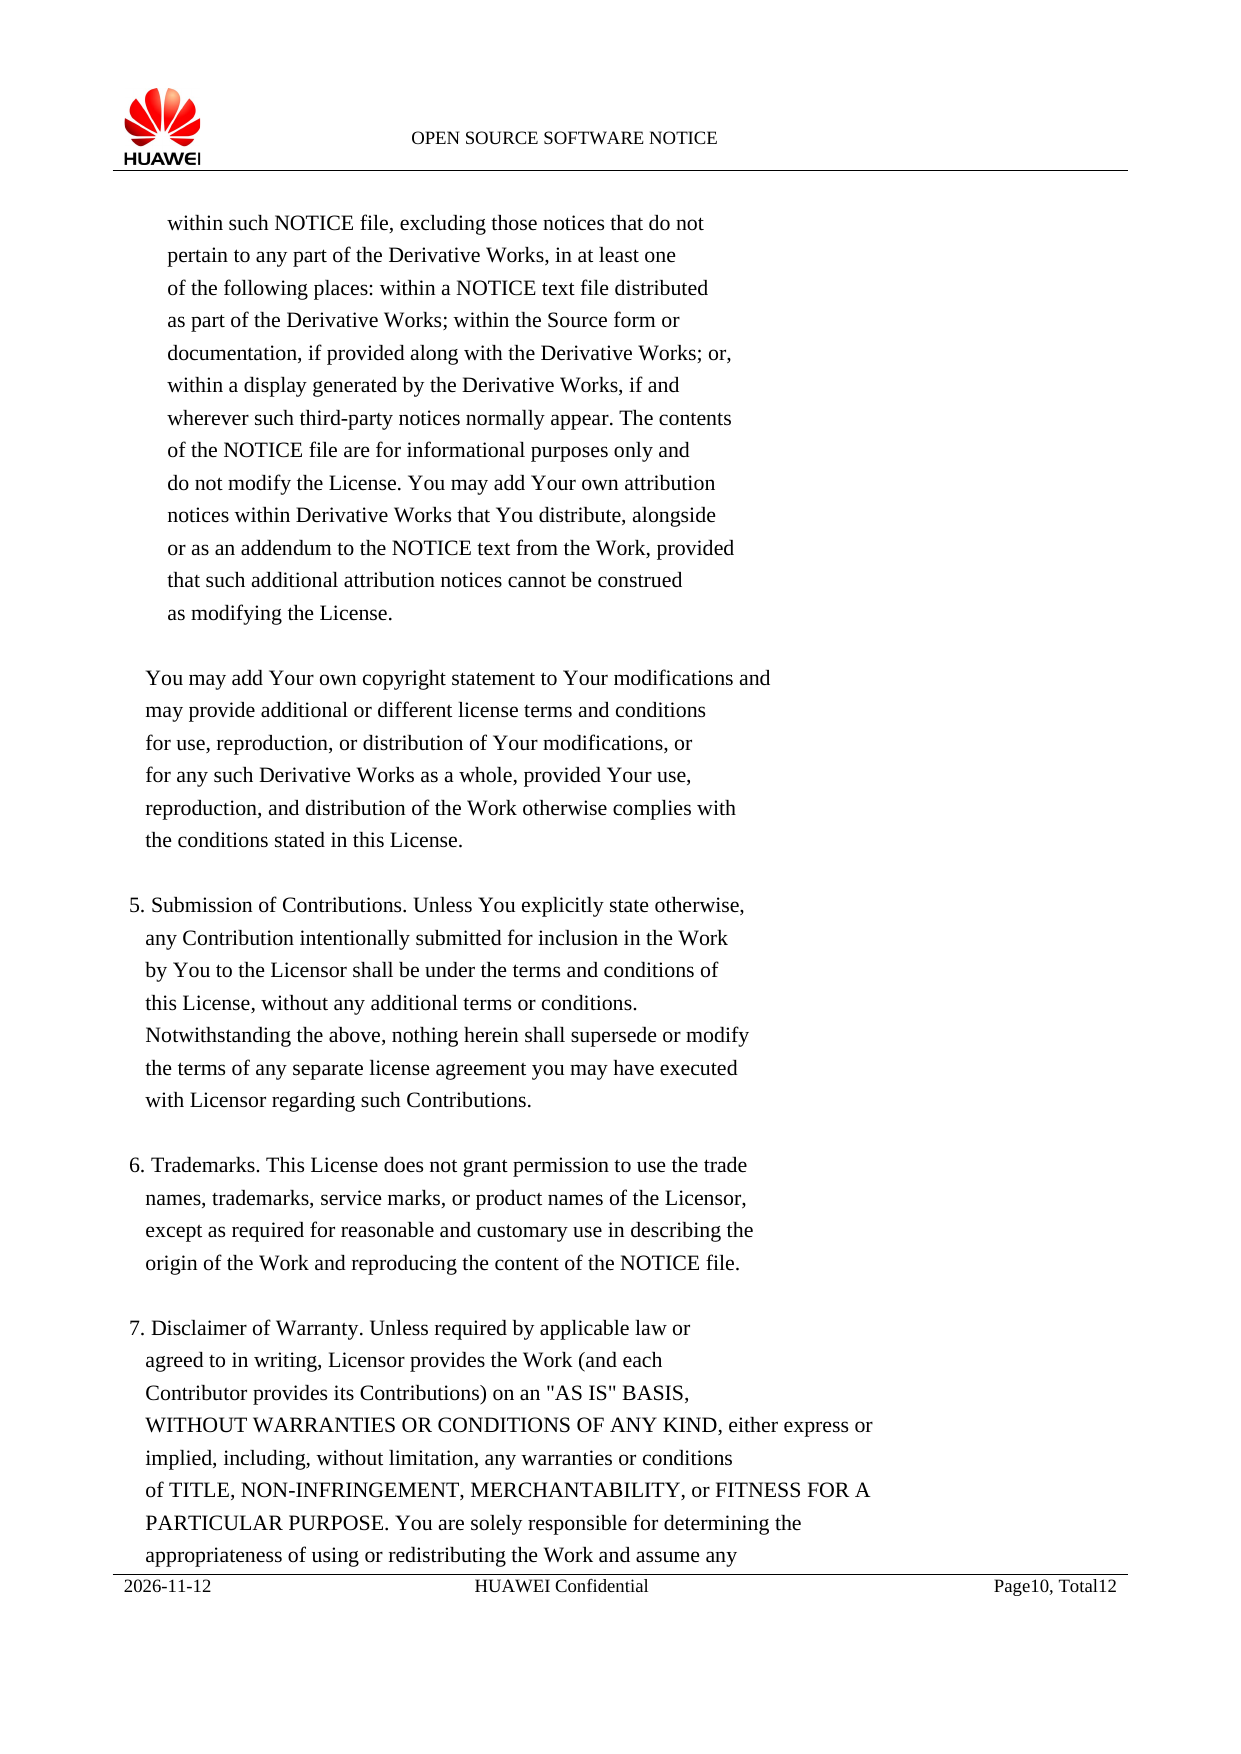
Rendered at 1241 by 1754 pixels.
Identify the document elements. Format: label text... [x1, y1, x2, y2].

picture [124, 88, 201, 165]
